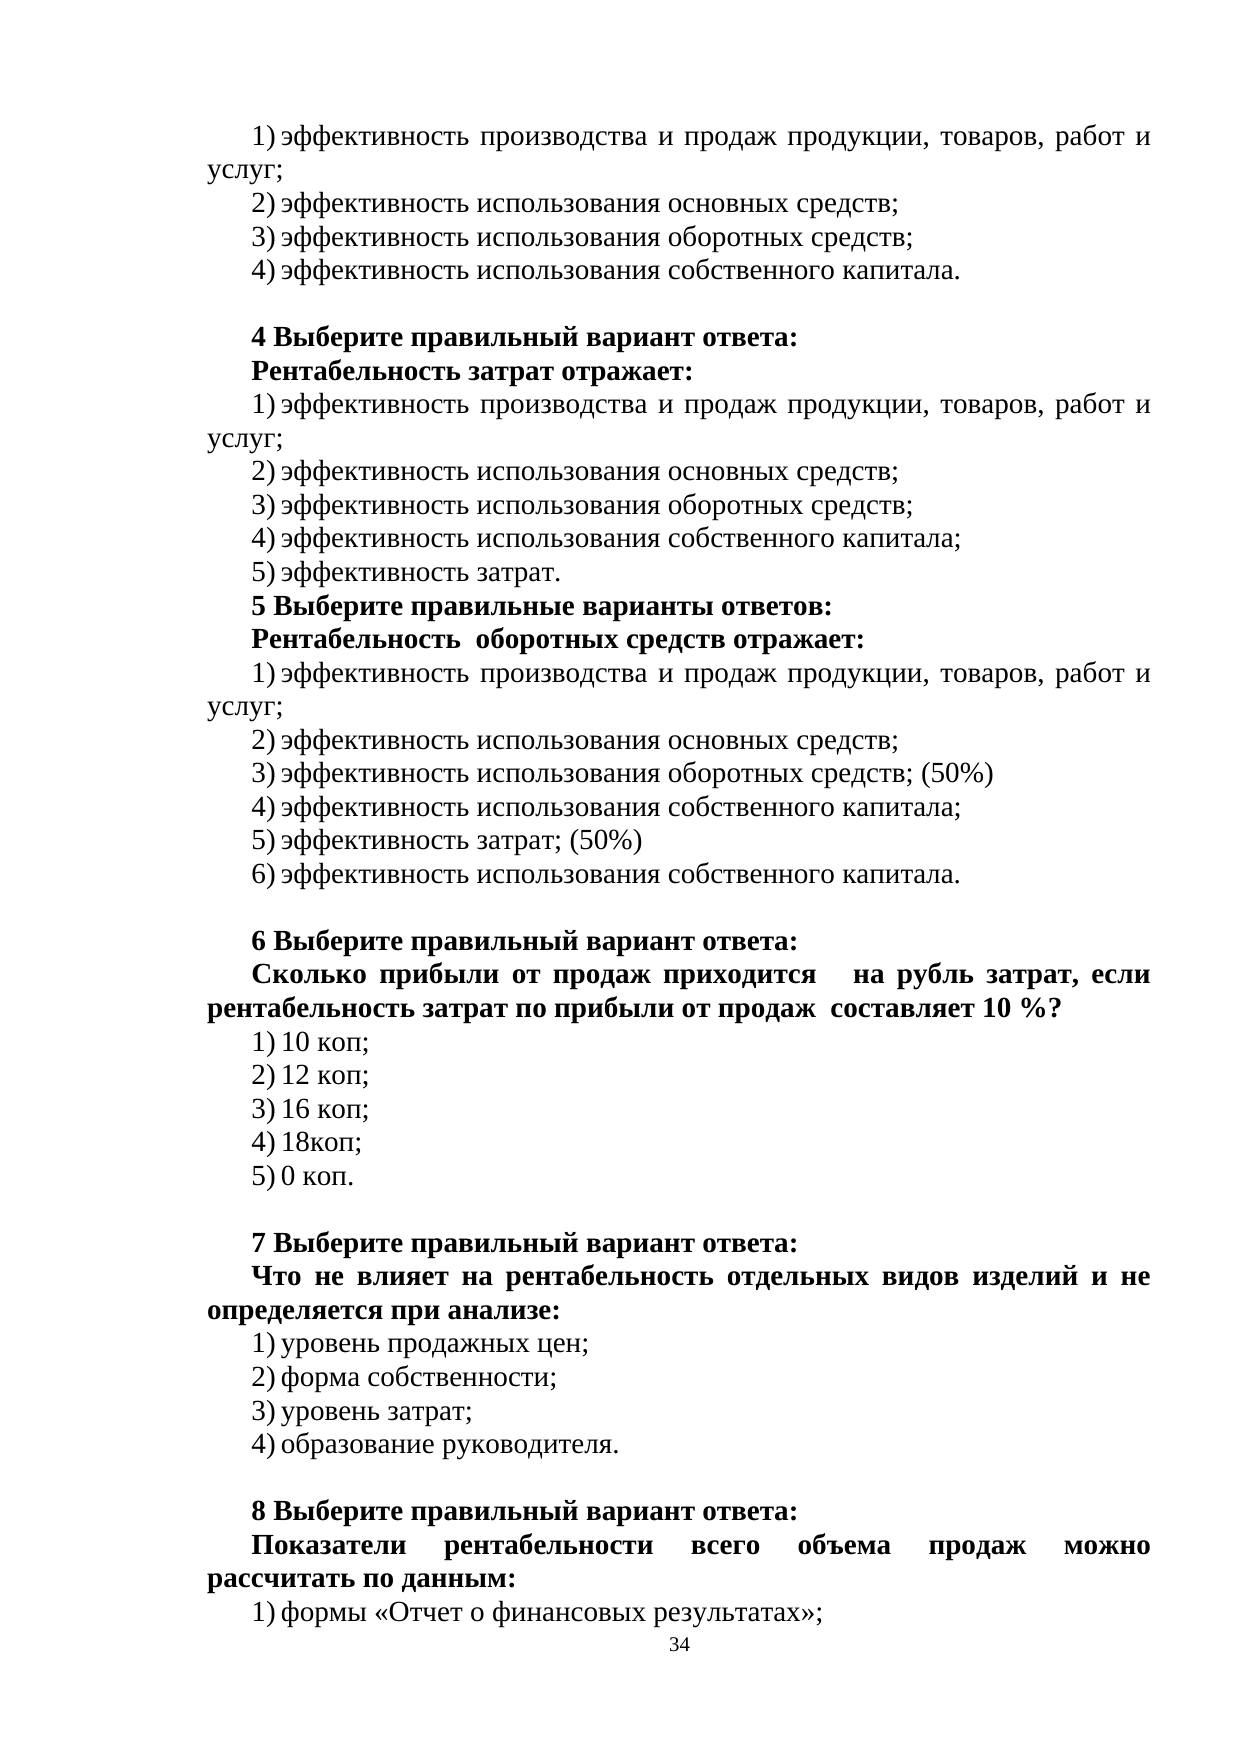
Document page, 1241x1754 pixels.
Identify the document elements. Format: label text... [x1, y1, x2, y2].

text 8 Выберите правильный вариант ответа: [207, 1493, 1152, 1527]
text 5 Выберите правильные варианты ответов: [207, 588, 1152, 621]
text 1) эффективность производства и продаж продукции, товаров, работ и услуг; [207, 386, 1152, 453]
text Сколько прибыли от продаж приходится на рубль затрат, если рентабельность затрат по прибыли от продаж составляет 10 %? [207, 957, 1152, 1024]
text 2) эффективность использования основных средств; [207, 722, 1152, 755]
text 2) эффективность использования основных средств; [207, 185, 1152, 219]
text Что не влияет на рентабельность отдельных видов изделий и не определяется при анализе: [207, 1258, 1152, 1326]
text 3) эффективность использования оборотных средств; (50%) [207, 755, 1152, 789]
text 1) эффективность производства и продаж продукции, товаров, работ и услуг; [207, 118, 1152, 185]
text 1) эффективность производства и продаж продукции, товаров, работ и услуг; [207, 655, 1152, 722]
text 7 Выберите правильный вариант ответа: [207, 1225, 1152, 1258]
text 4 Выберите правильный вариант ответа: [207, 319, 1152, 353]
text 3) 16 коп; [207, 1091, 1152, 1124]
text 4) эффективность использования собственного капитала; [207, 521, 1152, 554]
text 4) эффективность использования собственного капитала; [207, 789, 1152, 822]
text 5) эффективность затрат; (50%) [207, 822, 1152, 856]
text Рентабельность оборотных средств отражает: [207, 621, 1152, 655]
text 1) 10 коп; [207, 1024, 1152, 1057]
text 3) эффективность использования оборотных средств; [207, 487, 1152, 521]
text 6 Выберите правильный вариант ответа: [207, 923, 1152, 957]
text Рентабельность затрат отражает: [207, 353, 1152, 386]
text 4) 18коп; [207, 1124, 1152, 1158]
text 4) образование руководителя. [207, 1426, 1152, 1460]
text Показатели рентабельности всего объема продаж можно рассчитать по данным: [207, 1527, 1152, 1594]
text 1) уровень продажных цен; [207, 1326, 1152, 1359]
text 3) уровень затрат; [207, 1393, 1152, 1426]
text 1) формы «Отчет о финансовых результатах»; [207, 1594, 1152, 1627]
text 5) 0 коп. [207, 1158, 1152, 1191]
text 3) эффективность использования оборотных средств; [207, 219, 1152, 252]
text 5) эффективность затрат. [207, 554, 1152, 588]
text 4) эффективность использования собственного капитала. [207, 252, 1152, 286]
text 2) форма собственности; [207, 1359, 1152, 1393]
text 2) эффективность использования основных средств; [207, 453, 1152, 487]
text 6) эффективность использования собственного капитала. [207, 856, 1152, 889]
text 2) 12 коп; [207, 1057, 1152, 1091]
